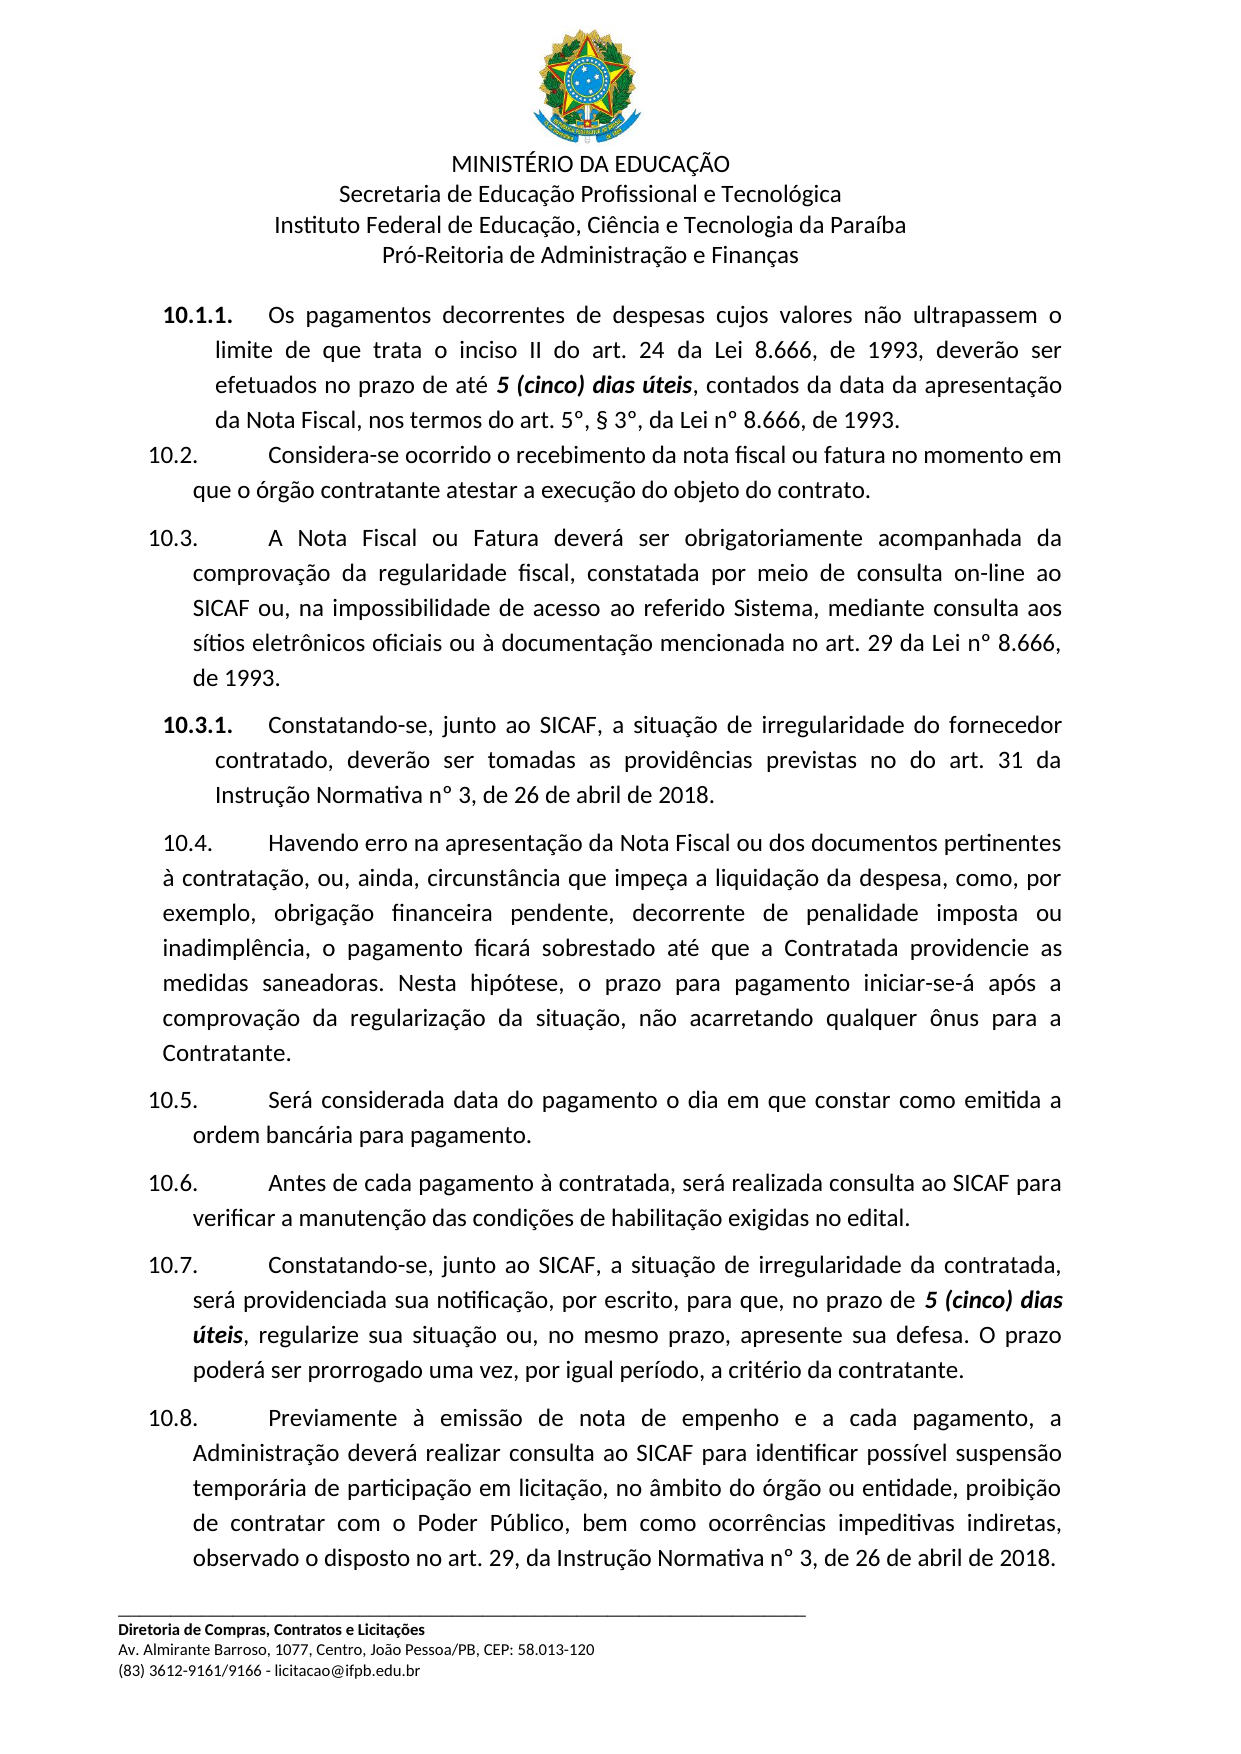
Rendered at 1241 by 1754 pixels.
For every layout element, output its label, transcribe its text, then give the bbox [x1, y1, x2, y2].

list Considera-se ocorrido o recebimento da nota fiscal ou fatura no momento em que o órgão contratante atestar a execução do objeto do contrato. [148, 439, 1063, 505]
list Havendo erro na apresentação da Nota Fiscal ou dos documentos pertinentes à contratação, ou, ainda, circunstância que impeça a liquidação da despesa, como, por exemplo, obrigação financeira pendente, decorrente de penalidade imposta ou inadimplência, o pagamento ficará sobrestado até que a Contratada providencie as medidas saneadoras. Nesta hipótese, o prazo para pagamento iniciar-se-á após a comprovação da regularização da situação, não acarretando qualquer ônus para a Contratante. [162, 827, 1063, 1067]
list Constatando-se, junto ao SICAF, a situação de irregularidade do fornecedor contratado, deverão ser tomadas as providências previstas no do art. 31 da Instrução Normativa nº 3, de 26 de abril de 2018. [162, 709, 1063, 810]
list Será considerada data do pagamento o dia em que constar como emitida a ordem bancária para pagamento. [148, 1084, 1063, 1150]
picture [529, 26, 645, 146]
list A Nota Fiscal ou Fatura deverá ser obrigatoriamente acompanhada da comprovação da regularidade fiscal, constatada por meio de consulta on-line ao SICAF ou, na impossibilidade de acesso ao referido Sistema, mediante consulta aos sítios eletrônicos oficiais ou à documentação mencionada no art. 29 da Lei nº 8.666, de 1993. [148, 522, 1063, 692]
list Os pagamentos decorrentes de despesas cujos valores não ultrapassem o limite de que trata o inciso II do art. 24 da Lei 8.666, de 1993, deverão ser efetuados no prazo de até 5 (cinco) dias úteis, contados da data da apresentação da Nota Fiscal, nos termos do art. 5º, § 3º, da Lei nº 8.666, de 1993. [162, 299, 1063, 435]
list Constatando-se, junto ao SICAF, a situação de irregularidade da contratada, será providenciada sua notificação, por escrito, para que, no prazo de 5 (cinco) dias úteis, regularize sua situação ou, no mesmo prazo, apresente sua defesa. O prazo poderá ser prorrogado uma vez, por igual período, a critério da contratante. [148, 1249, 1063, 1385]
list Previamente à emissão de nota de empenho e a cada pagamento, a Administração deverá realizar consulta ao SICAF para identificar possível suspensão temporária de participação em licitação, no âmbito do órgão ou entidade, proibição de contratar com o Poder Público, bem como ocorrências impeditivas indiretas, observado o disposto no art. 29, da Instrução Normativa nº 3, de 26 de abril de 2018. [148, 1402, 1063, 1572]
list Antes de cada pagamento à contratada, será realizada consulta ao SICAF para verificar a manutenção das condições de habilitação exigidas no edital. [148, 1167, 1063, 1232]
